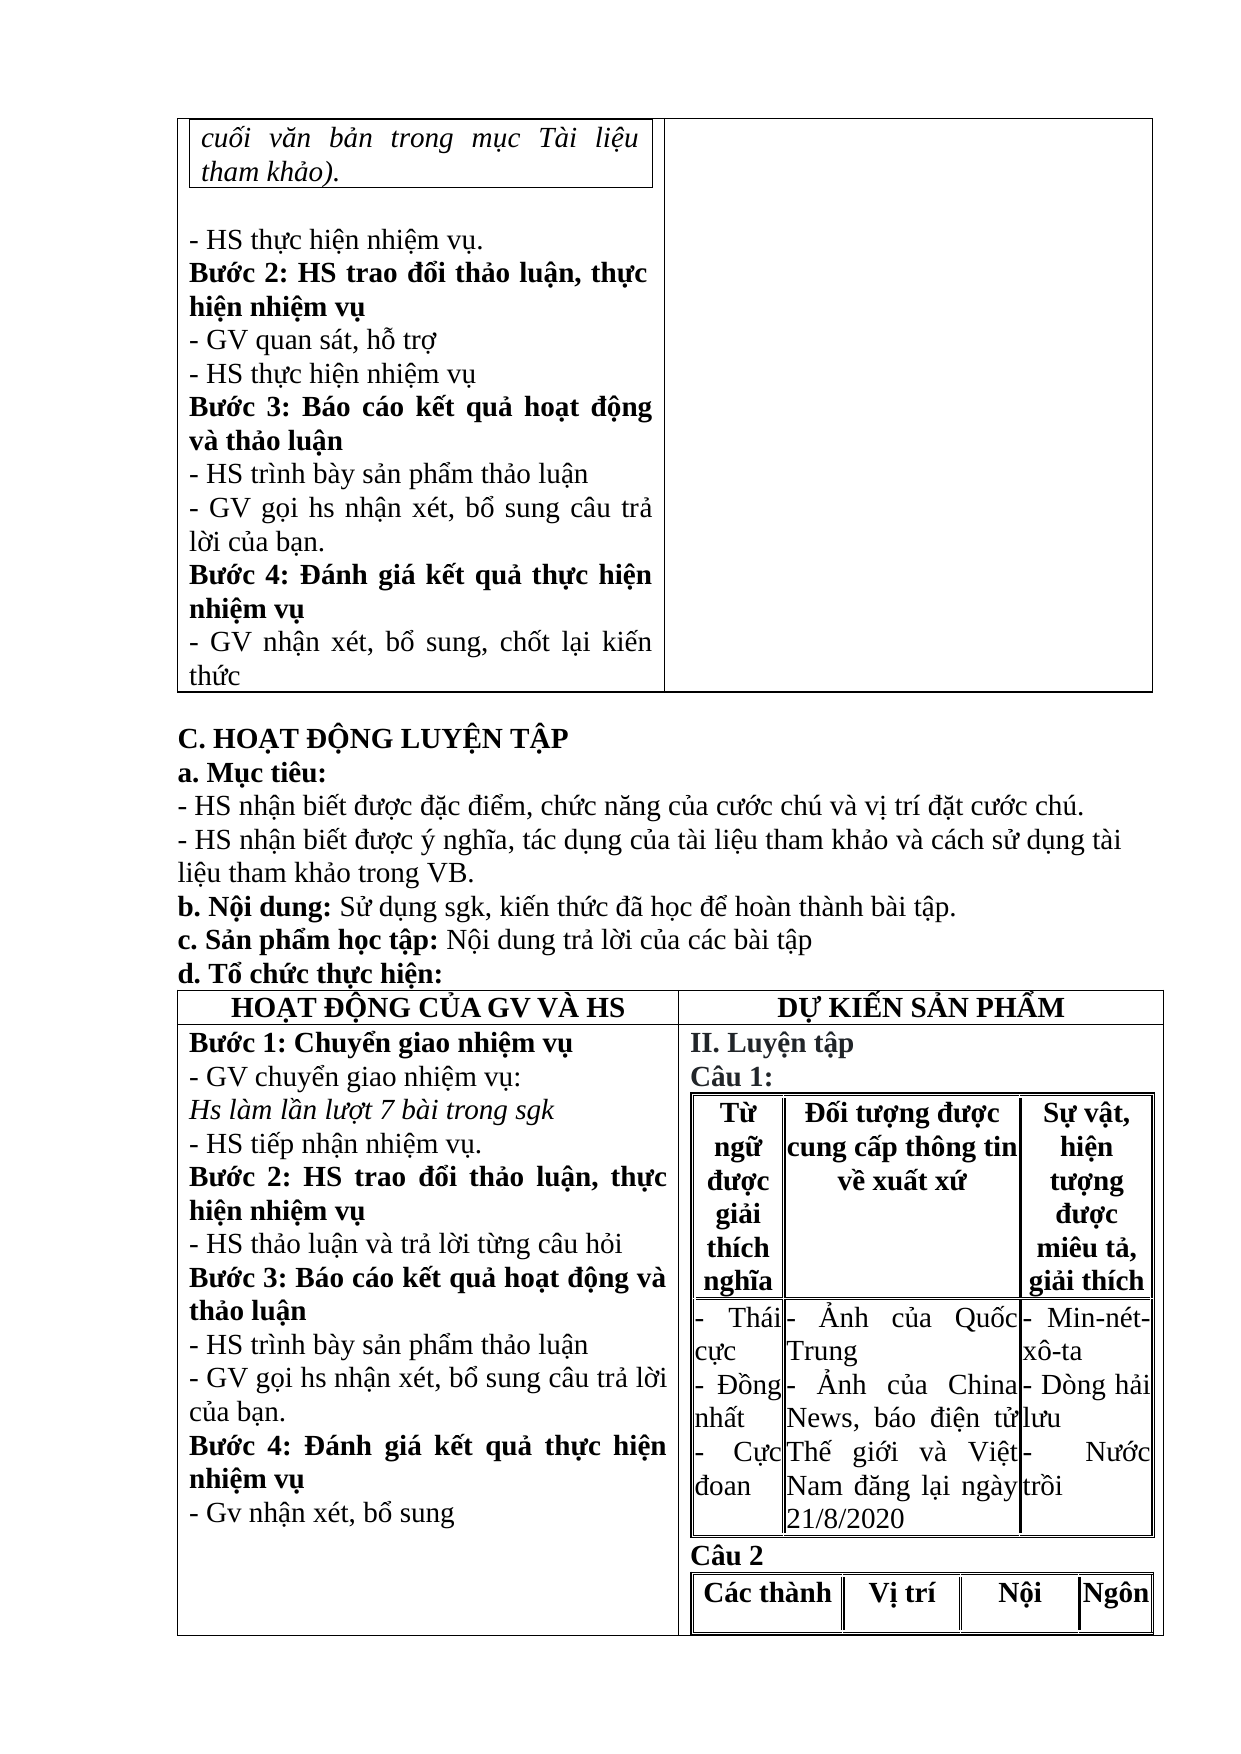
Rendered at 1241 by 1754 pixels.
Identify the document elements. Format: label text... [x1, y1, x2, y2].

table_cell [679, 1025, 1163, 1635]
text b. Nội dung: Sử dụng sgk, kiến thức đã học để hoàn thành bài tập. [177, 889, 1122, 922]
text d. Tổ chức thực hiện: [177, 956, 1122, 989]
text C. HOẠT ĐỘNG LUYỆN TẬP [177, 721, 1122, 755]
text a. Mục tiêu: [177, 755, 1122, 788]
text - HS nhận biết được đặc điểm, chức năng của cước chú và vị trí đặt cước chú. [177, 788, 1122, 822]
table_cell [178, 119, 664, 691]
table_header DỰ KIẾN SẢN PHẨM [679, 991, 1163, 1024]
text c. Sản phẩm học tập: Nội dung trả lời của các bài tập [177, 922, 1122, 956]
text - HS nhận biết được ý nghĩa, tác dụng của tài liệu tham khảo và cách sử dụng tài liệu tham khảo trong VB. [177, 822, 1122, 889]
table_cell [178, 1025, 678, 1635]
table_header HOẠT ĐỘNG CỦA GV VÀ HS [178, 991, 678, 1024]
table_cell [665, 119, 1152, 691]
